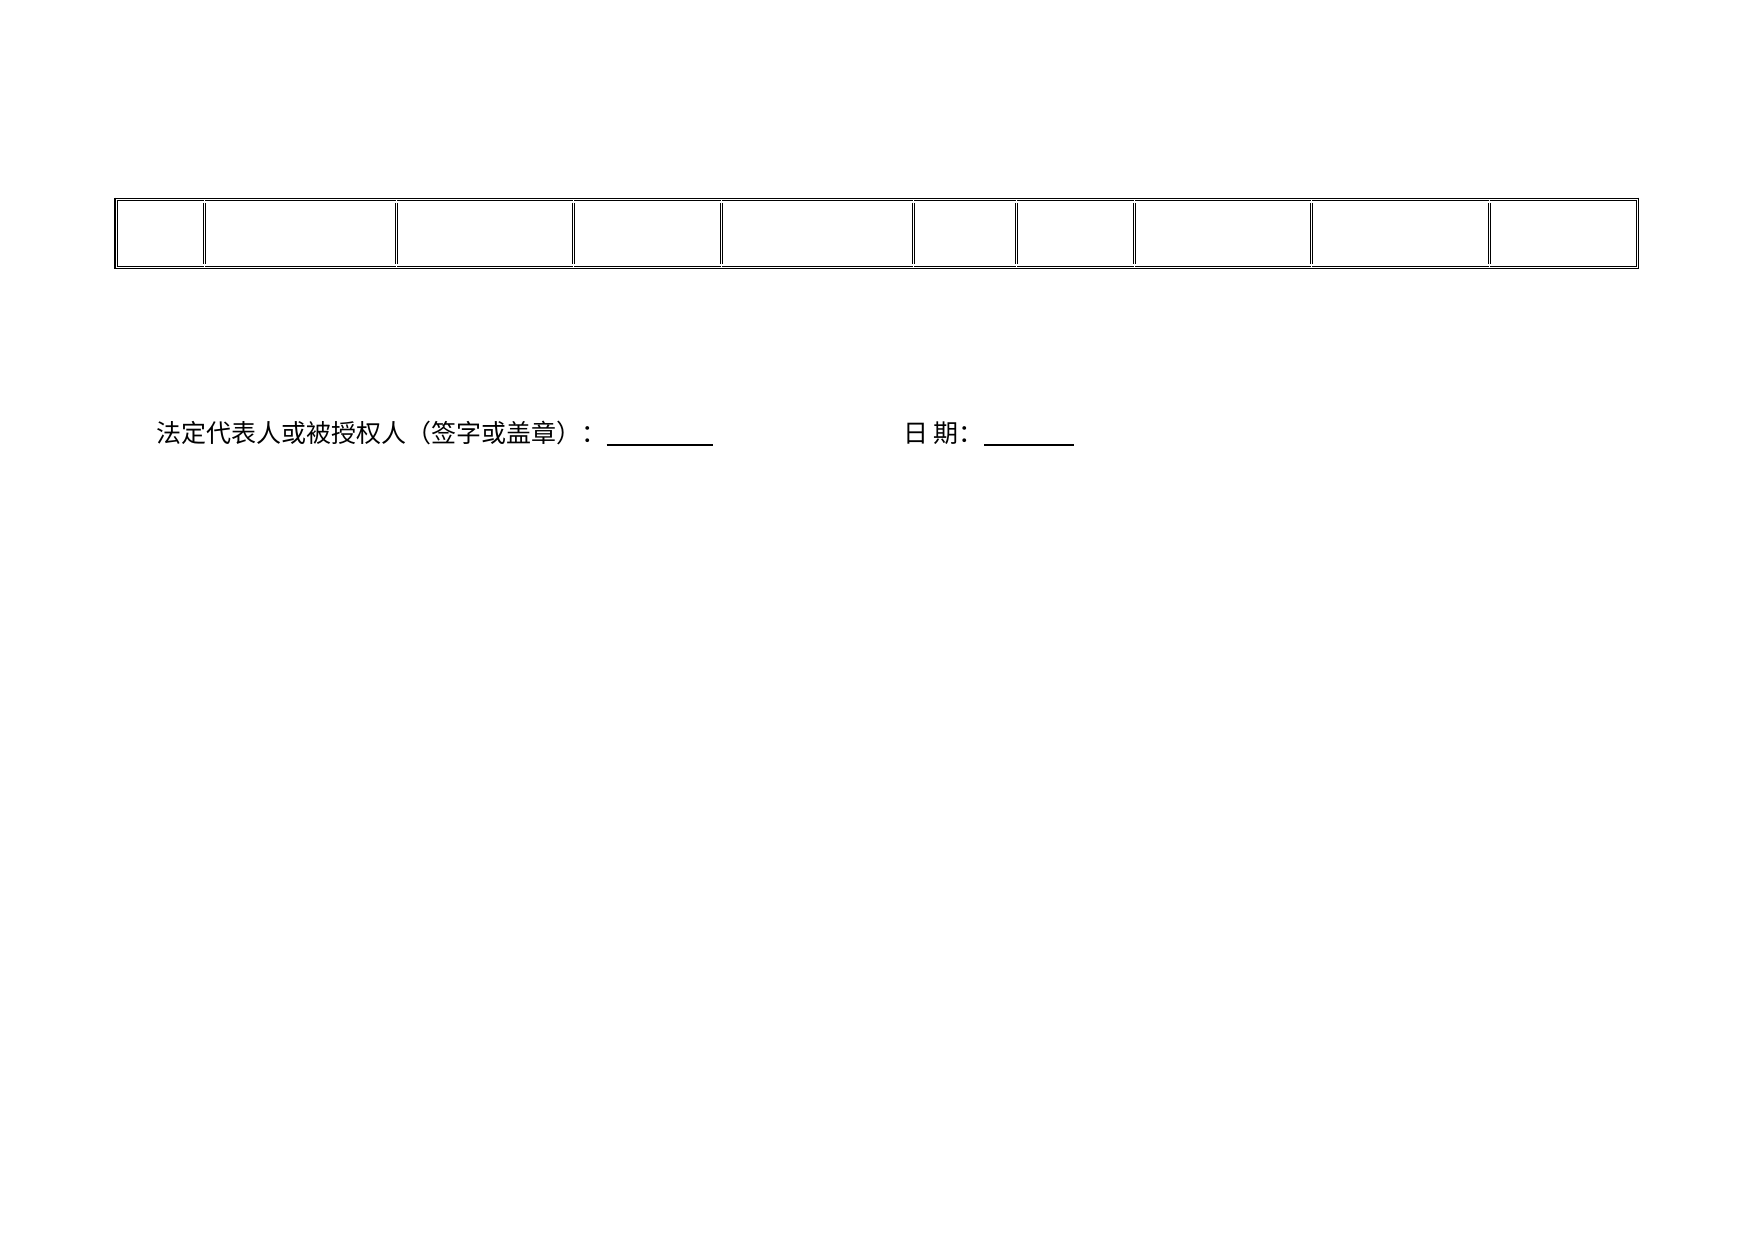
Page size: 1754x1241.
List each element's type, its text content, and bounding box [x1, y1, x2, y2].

table_cell [205, 199, 397, 266]
table_cell [1489, 201, 1636, 266]
table_cell [913, 199, 1017, 266]
table_cell [1017, 199, 1135, 266]
text 法定代表人或被授权人（签字或盖章）： 日 期： [150, 399, 1604, 464]
table_cell [1135, 199, 1312, 266]
table_cell [118, 201, 204, 266]
table_cell [1312, 201, 1489, 266]
table_cell [721, 201, 913, 266]
table_cell [574, 201, 721, 266]
table_cell [397, 199, 574, 266]
